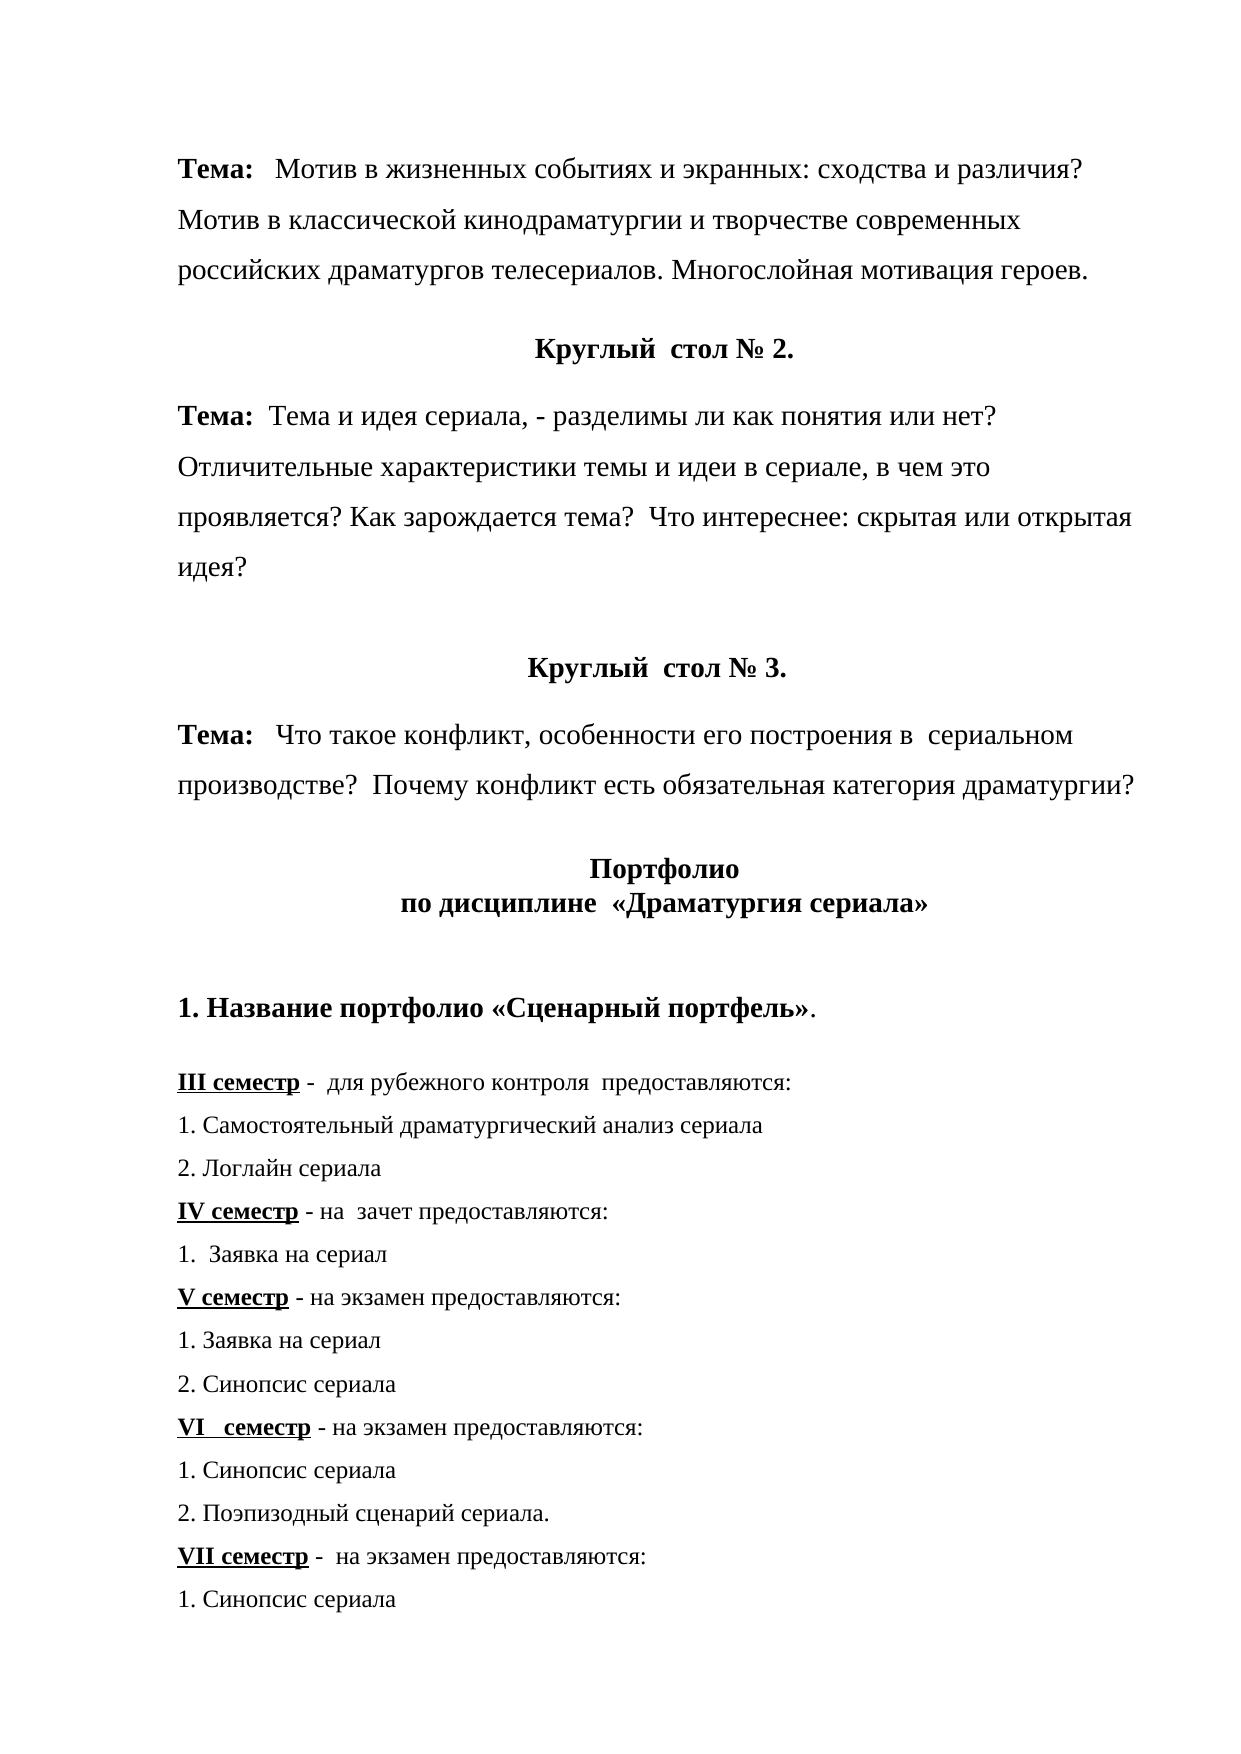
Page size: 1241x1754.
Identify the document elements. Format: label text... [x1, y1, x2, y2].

text VI семестр - на экзамен предоставляются: [177, 1412, 1152, 1441]
text 2. Синопсис сериала [177, 1369, 1152, 1397]
text 2. Логлайн сериала [177, 1153, 1152, 1182]
text III семестр - для рубежного контроля предоставляются: [177, 1067, 1152, 1096]
text 2. Поэпизодный сценарий сериала. [177, 1498, 1152, 1527]
text Круглый стол № 3. [177, 650, 1152, 683]
text V семестр - на экзамен предоставляются: [177, 1282, 1152, 1311]
text Тема: Мотив в жизненных событиях и экранных: сходства и различия? Мотив в классической кинодраматургии и творчестве современных российских драматургов телесериалов. Многослойная мотивация героев. [177, 152, 1152, 286]
text VII семестр - на экзамен предоставляются: [177, 1541, 1152, 1570]
text Тема: Что такое конфликт, особенности его построения в сериальном производстве? Почему конфликт есть обязательная категория драматургии? [177, 717, 1152, 801]
text Круглый стол № 2. [177, 331, 1152, 365]
text Портфолио [177, 851, 1152, 885]
text 1. Заявка на сериал [177, 1326, 1152, 1354]
text 1. Самостоятельный драматургический анализ сериала [177, 1110, 1152, 1139]
text 1. Синопсис сериала [177, 1584, 1152, 1613]
text 1. Заявка на сериал [177, 1239, 1152, 1268]
text IV семестр - на зачет предоставляются: [177, 1196, 1152, 1225]
text по дисциплине «Драматургия сериала» [177, 885, 1152, 918]
text 1. Синопсис сериала [177, 1455, 1152, 1484]
text Тема: Тема и идея сериала, - разделимы ли как понятия или нет? Отличительные характеристики темы и идеи в сериале, в чем это проявляется? Как зарождается тема? Что интереснее: скрытая или открытая идея? [177, 398, 1152, 583]
text 1. Название портфолио «Сценарный портфель». [177, 990, 1152, 1024]
